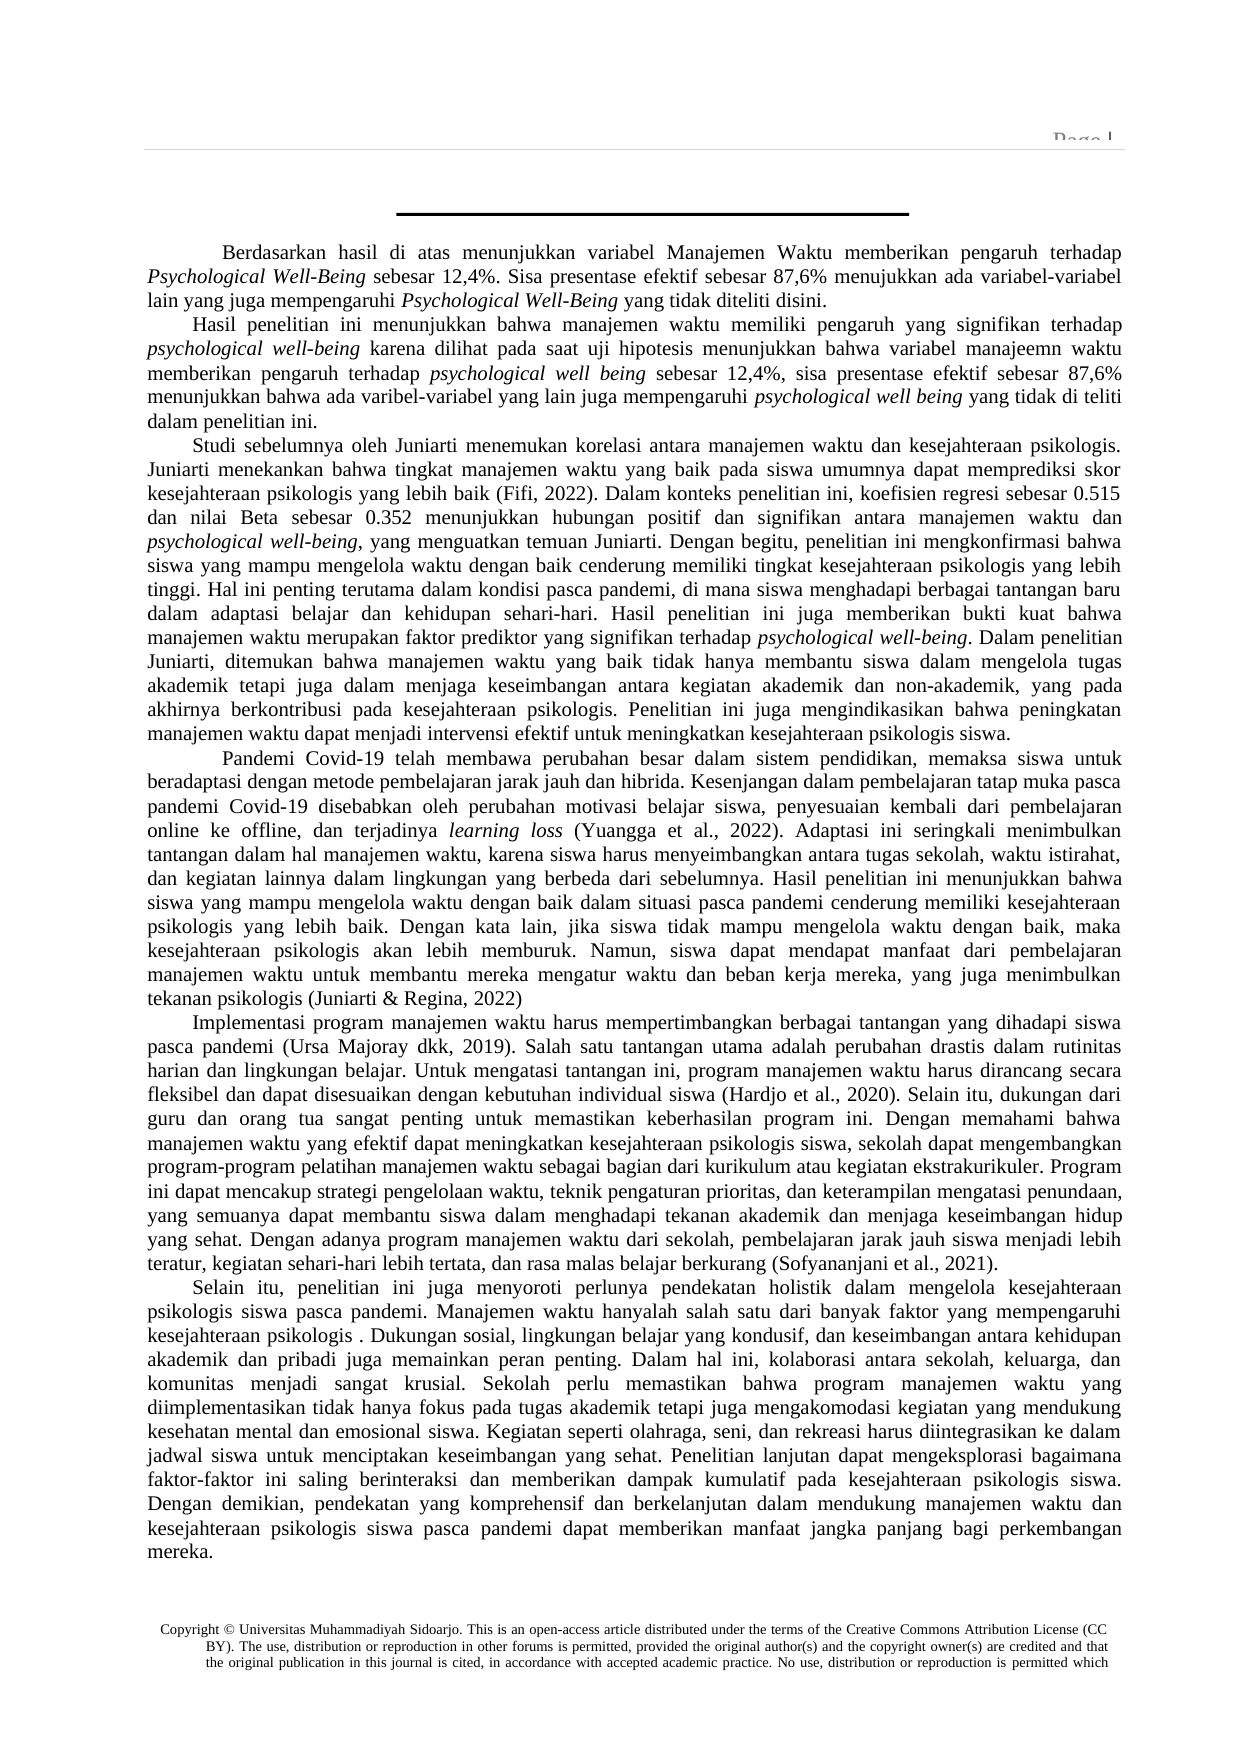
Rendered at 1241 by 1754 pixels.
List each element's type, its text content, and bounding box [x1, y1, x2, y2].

text Pandemi Covid-19 telah membawa perubahan besar dalam sistem pendidikan, memaksa siswa untuk beradaptasi dengan metode pembelajaran jarak jauh dan hibrida. Kesenjangan dalam pembelajaran tatap muka pasca pandemi Covid-19 disebabkan oleh perubahan motivasi belajar siswa, penyesuaian kembali dari pembelajaran online ke offline, dan terjadinya learning loss (Yuangga et al., 2022). Adaptasi ini seringkali menimbulkan tantangan dalam hal manajemen waktu, karena siswa harus menyeimbangkan antara tugas sekolah, waktu istirahat, dan kegiatan lainnya dalam lingkungan yang berbeda dari sebelumnya. Hasil penelitian ini menunjukkan bahwa siswa yang mampu mengelola waktu dengan baik dalam situasi pasca pandemi cenderung memiliki kesejahteraan psikologis yang lebih baik. Dengan kata lain, jika siswa tidak mampu mengelola waktu dengan baik, maka kesejahteraan psikologis akan lebih memburuk. Namun, siswa dapat mendapat manfaat dari pembelajaran manajemen waktu untuk membantu mereka mengatur waktu dan beban kerja mereka, yang juga menimbulkan tekanan psikologis (Juniarti & Regina, 2022) [147, 745, 1122, 1010]
text Studi sebelumnya oleh Juniarti menemukan korelasi antara manajemen waktu dan kesejahteraan psikologis. Juniarti menekankan bahwa tingkat manajemen waktu yang baik pada siswa umumnya dapat memprediksi skor kesejahteraan psikologis yang lebih baik (Fifi, 2022). Dalam konteks penelitian ini, koefisien regresi sebesar 0.515 dan nilai Beta sebesar 0.352 menunjukkan hubungan positif dan signifikan antara manajemen waktu dan psychological well-being, yang menguatkan temuan Juniarti. Dengan begitu, penelitian ini mengkonfirmasi bahwa siswa yang mampu mengelola waktu dengan baik cenderung memiliki tingkat kesejahteraan psikologis yang lebih tinggi. Hal ini penting terutama dalam kondisi pasca pandemi, di mana siswa menghadapi berbagai tantangan baru dalam adaptasi belajar dan kehidupan sehari-hari. Hasil penelitian ini juga memberikan bukti kuat bahwa manajemen waktu merupakan faktor prediktor yang signifikan terhadap psychological well-being. Dalam penelitian Juniarti, ditemukan bahwa manajemen waktu yang baik tidak hanya membantu siswa dalam mengelola tugas akademik tetapi juga dalam menjaga keseimbangan antara kegiatan akademik dan non-akademik, yang pada akhirnya berkontribusi pada kesejahteraan psikologis. Penelitian ini juga mengindikasikan bahwa peningkatan manajemen waktu dapat menjadi intervensi efektif untuk meningkatkan kesejahteraan psikologis siswa. [147, 433, 1123, 745]
text Hasil penelitian ini menunjukkan bahwa manajemen waktu memiliki pengaruh yang signifikan terhadap psychological well-being karena dilihat pada saat uji hipotesis menunjukkan bahwa variabel manajeemn waktu memberikan pengaruh terhadap psychological well being sebesar 12,4%, sisa presentase efektif sebesar 87,6% menunjukkan bahwa ada varibel-variabel yang lain juga mempengaruhi psychological well being yang tidak di teliti dalam penelitian ini. [147, 312, 1123, 433]
text Implementasi program manajemen waktu harus mempertimbangkan berbagai tantangan yang dihadapi siswa pasca pandemi (Ursa Majoray dkk, 2019). Salah satu tantangan utama adalah perubahan drastis dalam rutinitas harian dan lingkungan belajar. Untuk mengatasi tantangan ini, program manajemen waktu harus dirancang secara fleksibel dan dapat disesuaikan dengan kebutuhan individual siswa (Hardjo et al., 2020). Selain itu, dukungan dari guru dan orang tua sangat penting untuk memastikan keberhasilan program ini. Dengan memahami bahwa manajemen waktu yang efektif dapat meningkatkan kesejahteraan psikologis siswa, sekolah dapat mengembangkan program-program pelatihan manajemen waktu sebagai bagian dari kurikulum atau kegiatan ekstrakurikuler. Program ini dapat mencakup strategi pengelolaan waktu, teknik pengaturan prioritas, dan keterampilan mengatasi penundaan, yang semuanya dapat membantu siswa dalam menghadapi tekanan akademik dan menjaga keseimbangan hidup yang sehat. Dengan adanya program manajemen waktu dari sekolah, pembelajaran jarak jauh siswa menjadi lebih teratur, kegiatan sehari-hari lebih tertata, dan rasa malas belajar berkurang (Sofyananjani et al., 2021). [147, 1010, 1122, 1275]
text Selain itu, penelitian ini juga menyoroti perlunya pendekatan holistik dalam mengelola kesejahteraan psikologis siswa pasca pandemi. Manajemen waktu hanyalah salah satu dari banyak faktor yang mempengaruhi kesejahteraan psikologis . Dukungan sosial, lingkungan belajar yang kondusif, dan keseimbangan antara kehidupan akademik dan pribadi juga memainkan peran penting. Dalam hal ini, kolaborasi antara sekolah, keluarga, dan komunitas menjadi sangat krusial. Sekolah perlu memastikan bahwa program manajemen waktu yang diimplementasikan tidak hanya fokus pada tugas akademik tetapi juga mengakomodasi kegiatan yang mendukung kesehatan mental dan emosional siswa. Kegiatan seperti olahraga, seni, dan rekreasi harus diintegrasikan ke dalam jadwal siswa untuk menciptakan keseimbangan yang sehat. Penelitian lanjutan dapat mengeksplorasi bagaimana faktor-faktor ini saling berinteraksi dan memberikan dampak kumulatif pada kesejahteraan psikologis siswa. Dengan demikian, pendekatan yang komprehensif dan berkelanjutan dalam mendukung manajemen waktu dan kesejahteraan psikologis siswa pasca pandemi dapat memberikan manfaat jangka panjang bagi perkembangan mereka. [147, 1275, 1122, 1563]
text Berdasarkan hasil di atas menunjukkan variabel Manajemen Waktu memberikan pengaruh terhadap Psychological Well-Being sebesar 12,4%. Sisa presentase efektif sebesar 87,6% menujukkan ada variabel-variabel lain yang juga mempengaruhi Psychological Well-Being yang tidak diteliti disini. [147, 240, 1122, 312]
